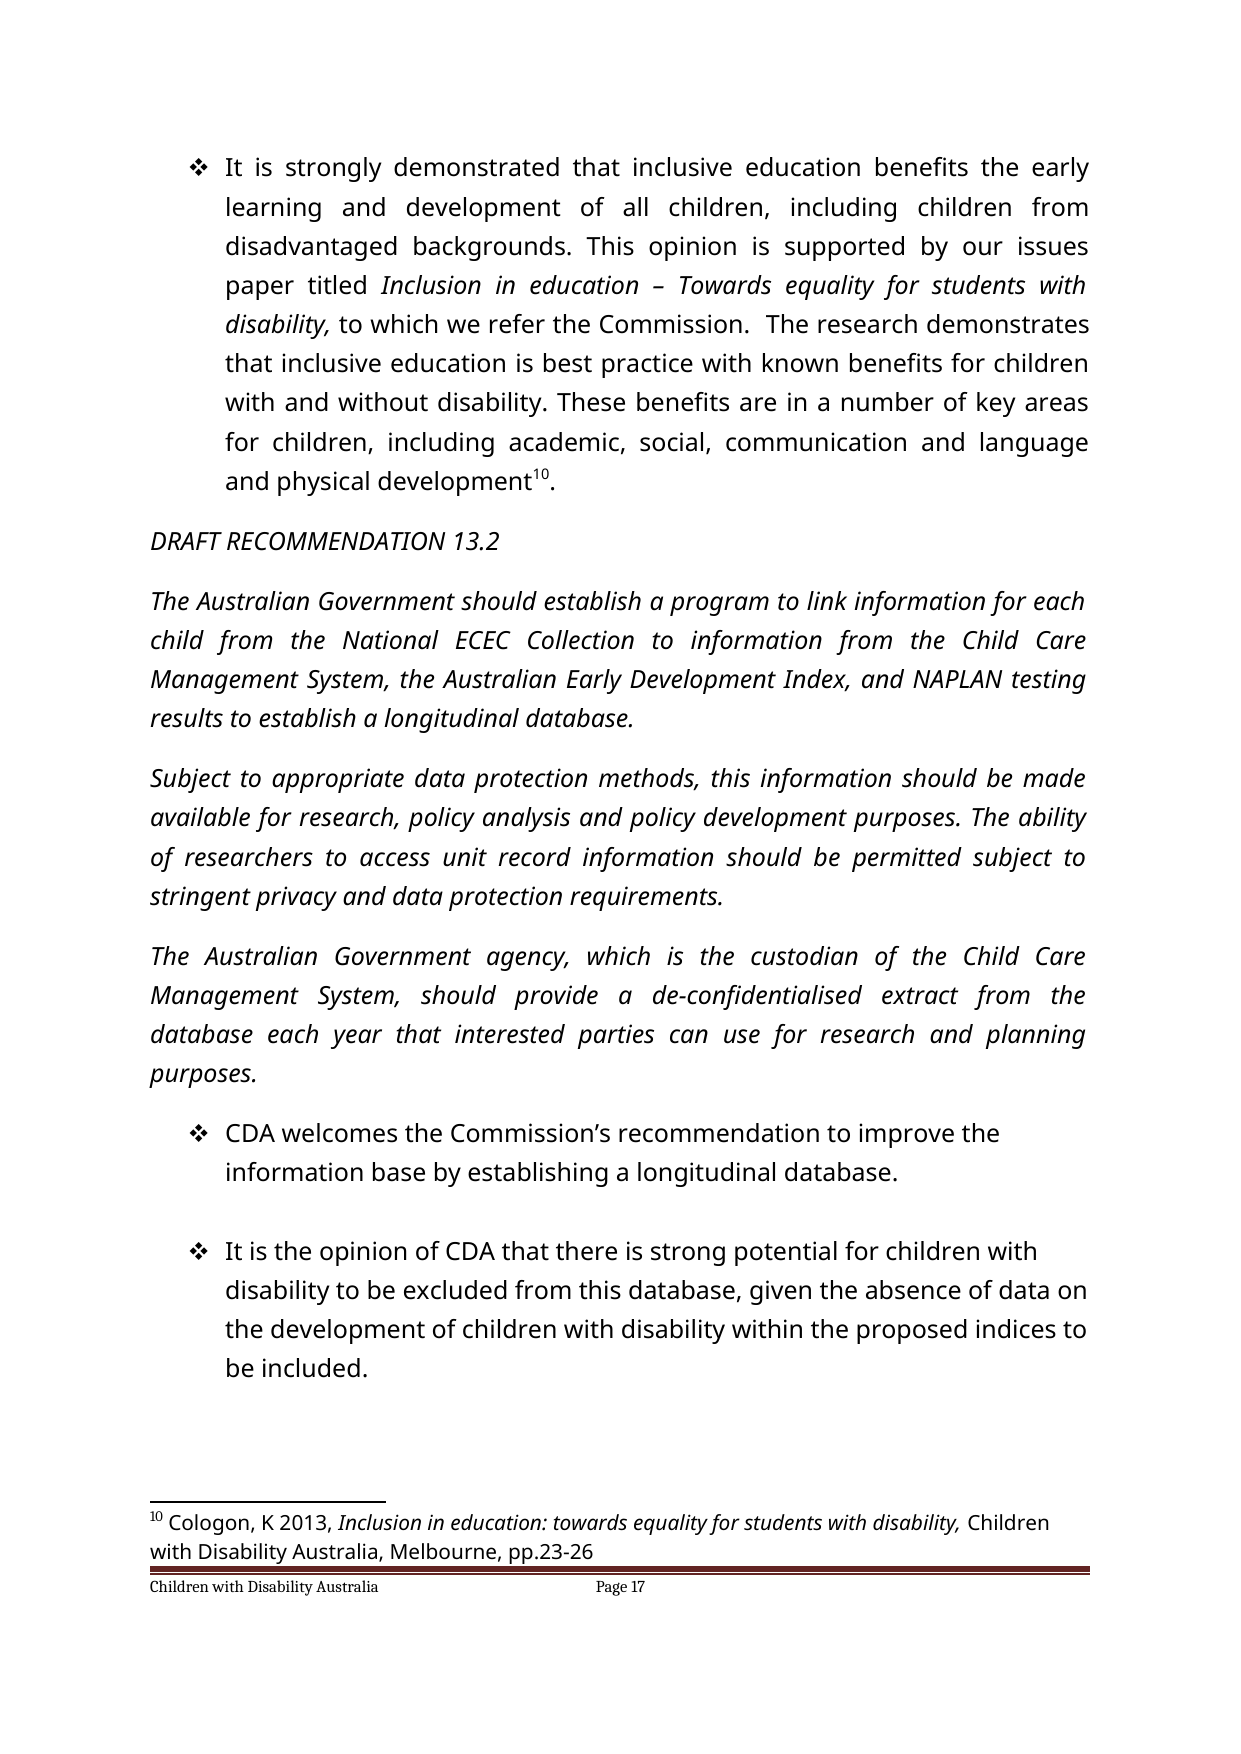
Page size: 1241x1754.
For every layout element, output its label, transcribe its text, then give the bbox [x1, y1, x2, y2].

list It is the opinion of CDA that there is strong potential for children with disability to be excluded from this database, given the absence of data on the development of children with disability within the proposed indices to be included. [187, 1233, 1090, 1385]
list It is strongly demonstrated that inclusive education benefits the early learning and development of all children, including children from disadvantaged backgrounds. This opinion is supported by our issues paper titled Inclusion in education – Towards equality for students with disability, to which we refer the Commission. The research demonstrates that inclusive education is best practice with known benefits for children with and without disability. These benefits are in a number of key areas for children, including academic, social, communication and language and physical development. [187, 150, 1090, 497]
title DRAFT Recommendation 13.2 [150, 523, 1090, 557]
text Subject to appropriate data protection methods, this information should be made available for research, policy analysis and policy development purposes. The ability of researchers to access unit record information should be permitted subject to stringent privacy and data protection requirements. [150, 761, 1090, 912]
text The Australian Government should establish a program to link information for each child from the National ECEC Collection to information from the Child Care Management System, the Australian Early Development Index, and NAPLAN testing results to establish a longitudinal database. [150, 583, 1090, 735]
text The Australian Government agency, which is the custodian of the Child Care Management System, should provide a de-confidentialised extract from the database each year that interested parties can use for research and planning purposes. [150, 938, 1090, 1090]
list CDA welcomes the Commission’s recommendation to improve the information base by establishing a longitudinal database. [187, 1116, 1090, 1189]
